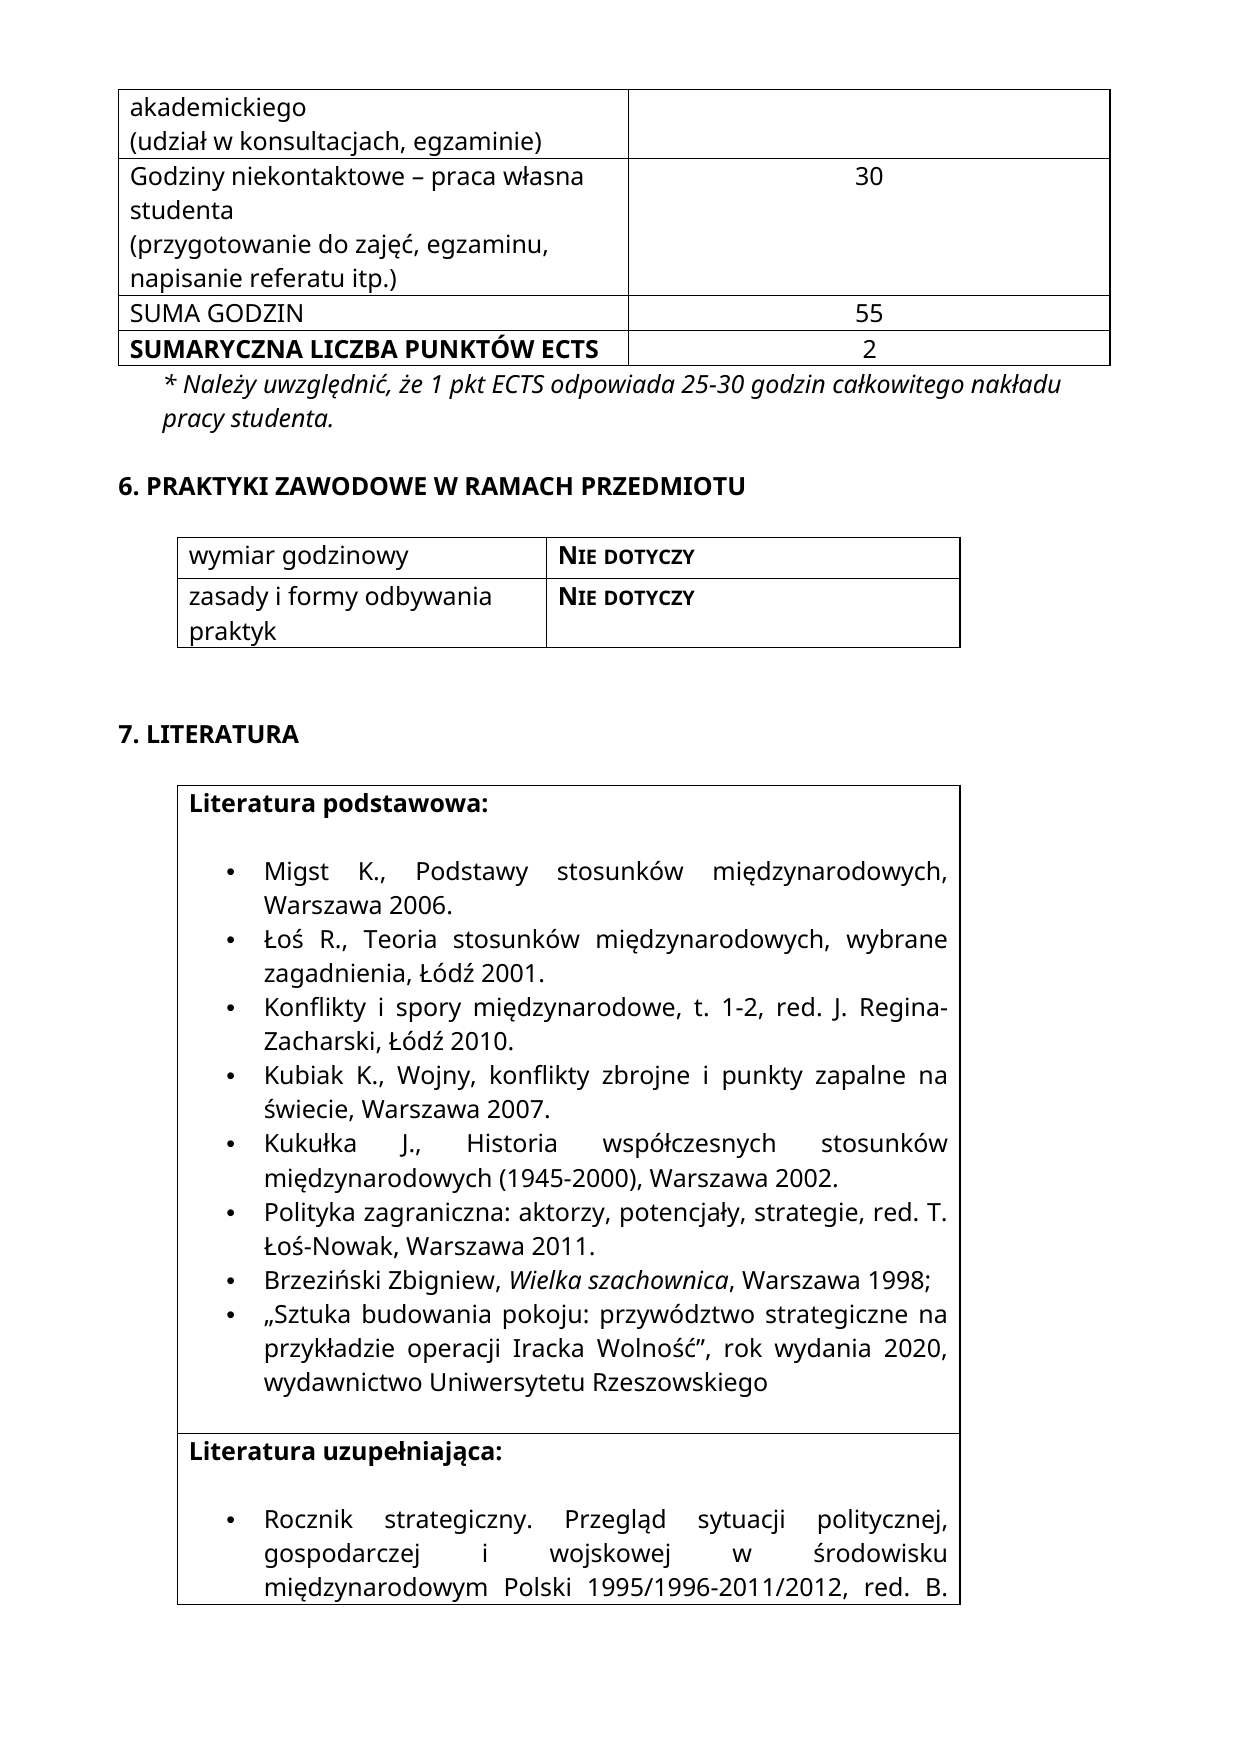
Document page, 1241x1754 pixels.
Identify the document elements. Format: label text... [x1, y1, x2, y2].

table_cell SUMARYCZNA LICZBA PUNKTÓW ECTS [119, 331, 628, 365]
table_cell zasady i formy odbywania praktyk [178, 579, 546, 647]
table_header wymiar godzinowy [178, 538, 546, 578]
table_cell 55 [629, 296, 1109, 330]
text 6. PRAKTYKI ZAWODOWE W RAMACH PRZEDMIOTU [118, 468, 1122, 503]
table_cell SUMA GODZIN [119, 296, 628, 330]
text * Należy uwzględnić, że 1 pkt ECTS odpowiada 25-30 godzin całkowitego nakładu pracy studenta. [162, 366, 1122, 434]
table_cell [119, 90, 628, 158]
table_cell 2 [629, 331, 1109, 365]
table_header Nie dotyczy [547, 538, 959, 578]
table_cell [178, 1434, 959, 1604]
table_header Literatura podstawowa: Migst K., Podstawy stosunków międzynarodowych, Warszawa 2006. Łoś R., Teoria stosunków międzynarodowych, wybrane zagadnienia, Łódź 2001. Konflikty i spory międzynarodowe, t. 1-2, red. J. Regina-Zacharski, Łódź 2010. Kubiak K., Wojny, konflikty zbrojne i punkty zapalne na świecie, Warszawa 2007. Kukułka J., Historia współczesnych stosunków międzynarodowych (1945-2000), Warszawa 2002. Polityka zagraniczna: aktorzy, potencjały, strategie, red. T. Łoś-Nowak, Warszawa 2011. Brzeziński Zbigniew, Wielka szachownica, Warszawa 1998; „Sztuka budowania pokoju: przywództwo strategiczne na przykładzie operacji Iracka Wolność”, rok wydania 2020, wydawnictwo Uniwersytetu Rzeszowskiego [178, 786, 959, 1433]
table_cell Godziny niekontaktowe – praca własna studenta (przygotowanie do zajęć, egzaminu, napisanie referatu itp.) [119, 159, 628, 295]
table_cell Nie dotyczy [547, 579, 959, 647]
text 7. LITERATURA [118, 716, 1122, 750]
table_cell 30 [629, 159, 1109, 295]
table_cell 5 [629, 90, 1109, 158]
